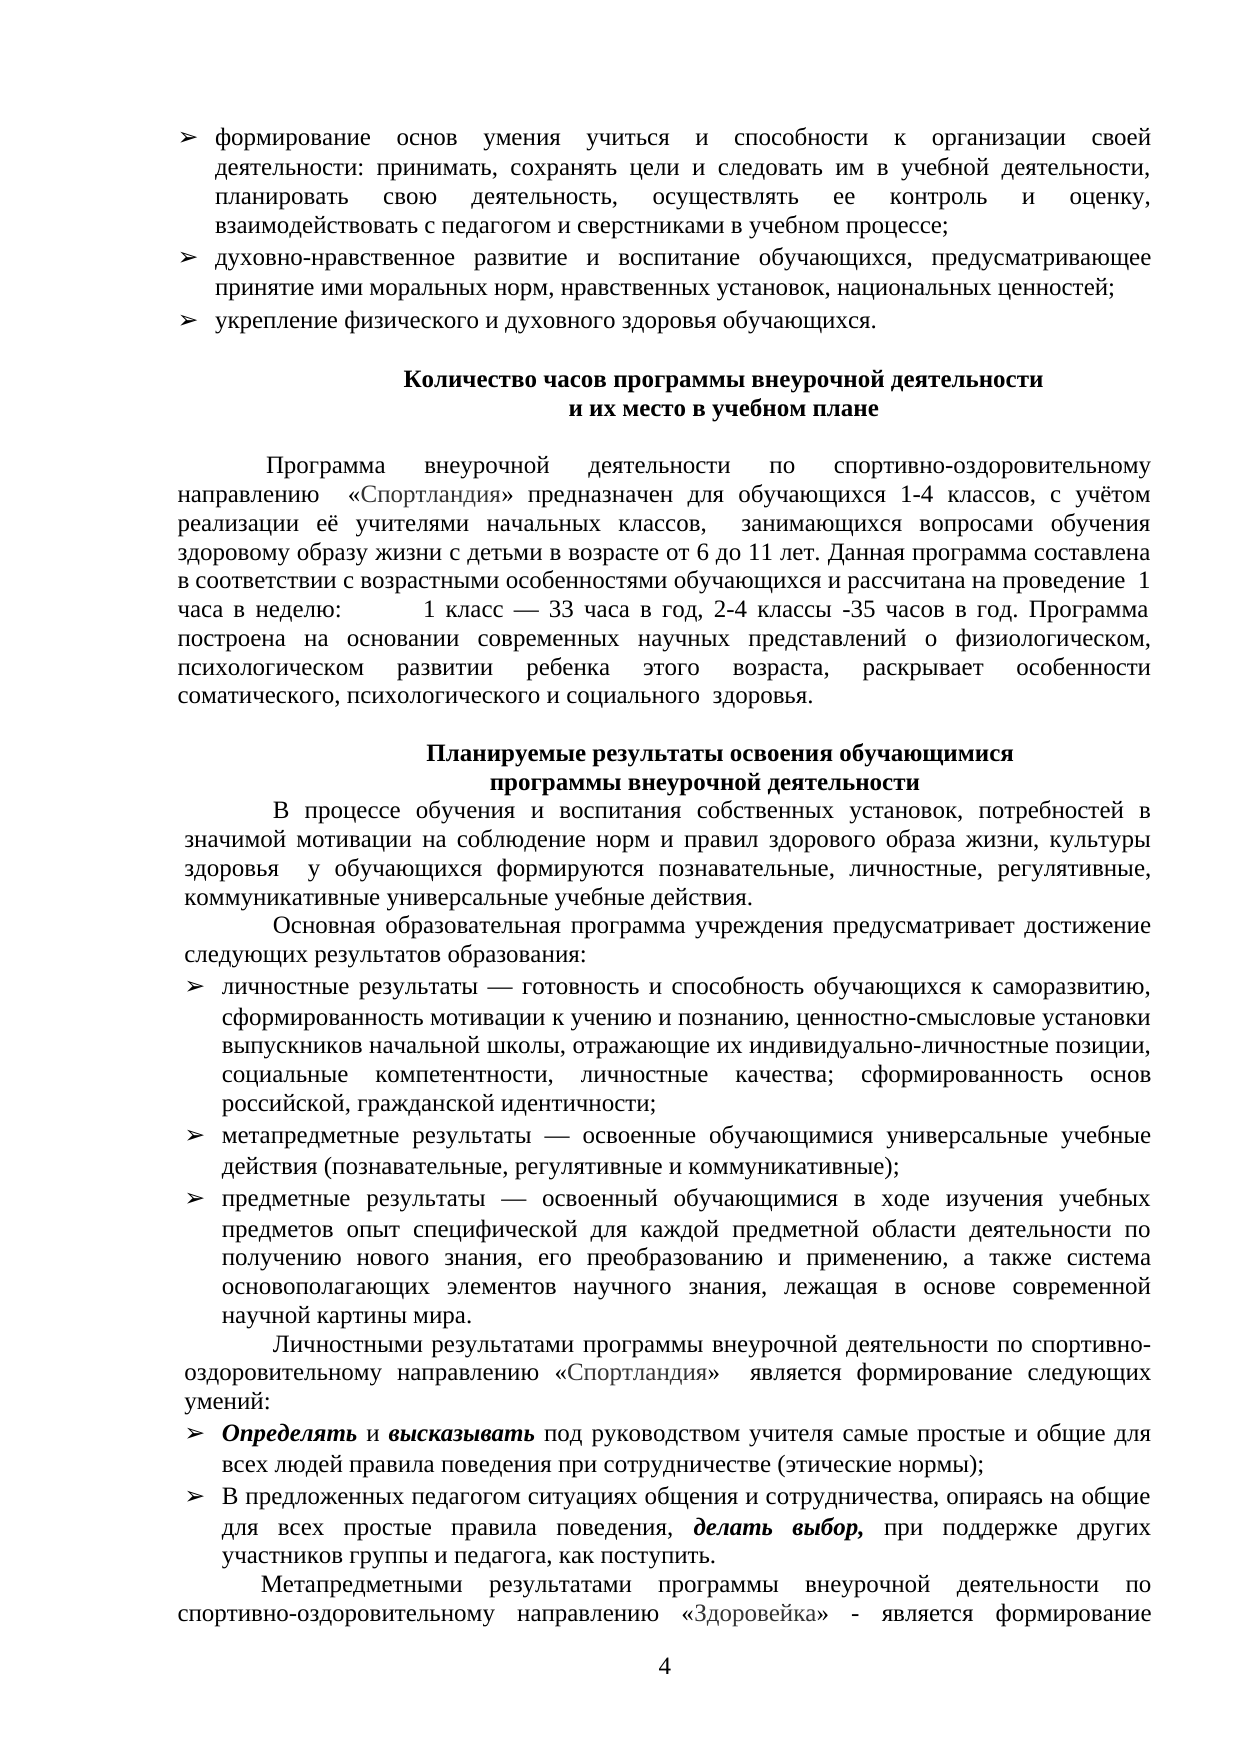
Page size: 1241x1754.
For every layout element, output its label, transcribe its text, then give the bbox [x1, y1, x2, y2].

text Личностными результатами программы внеурочной деятельности по спортивно-оздоровительному направлению «Спортландия» является формирование следующих умений: [184, 1329, 1152, 1415]
list духовно-нравственное развитие и воспитание обучающихся, предусматривающее принятие ими моральных норм, нравственных установок, национальных ценностей; [177, 238, 1152, 301]
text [177, 1569, 1152, 1627]
list метапредметные результаты — освоенные обучающимися универсальные учебные действия (познавательные, регулятивные и коммуникативные); [184, 1117, 1152, 1180]
text Программа внеурочной деятельности по спортивно-оздоровительному направлению «Спортландия» предназначен для обучающихся 1-4 классов, с учётом реализации её учителями начальных классов, занимающихся вопросами обучения здоровому образу жизни с детьми в возрасте от 6 до 11 лет. Данная программа составлена в соответствии с возрастными особенностями обучающихся и рассчитана на проведение 1 часа в неделю: 1 класс — 33 часа в год, 2-4 классы -35 часов в год. Программа построена на основании современных научных представлений о физиологическом, психологическом развитии ребенка этого возраста, раскрывает особенности соматического, психологического и социального здоровья. [177, 450, 1152, 709]
text Планируемые результаты освоения обучающимися [215, 738, 1152, 767]
list укрепление физического и духовного здоровья обучающихся. [177, 301, 1152, 335]
text и их место в учебном плане [222, 393, 1152, 422]
list формирование основ умения учиться и способности к организации своей деятельности: принимать, сохранять цели и следовать им в учебной деятельности, планировать свою деятельность, осуществлять ее контроль и оценку, взаимодействовать с педагогом и сверстниками в учебном процессе; [177, 118, 1152, 238]
list В предложенных педагогом ситуациях общения и сотрудничества, опираясь на общие для всех простые правила поведения, делать выбор, при поддержке других участников группы и педагога, как поступить. [184, 1478, 1152, 1569]
text Количество часов программы внеурочной деятельности [222, 364, 1152, 393]
text В процессе обучения и воспитания собственных установок, потребностей в значимой мотивации на соблюдение норм и правил здорового образа жизни, культуры здоровья у обучающихся формируются познавательные, личностные, регулятивные, коммуникативные универсальные учебные действия. [184, 795, 1152, 910]
list предметные результаты — освоенный обучающимися в ходе изучения учебных предметов опыт специфической для каждой предметной области деятельности по получению нового знания, его преобразованию и применению, а также система основополагающих элементов научного знания, лежащая в основе современной научной картины мира. [184, 1180, 1152, 1329]
list Определять и высказывать под руководством учителя самые простые и общие для всех людей правила поведения при сотрудничестве (этические нормы); [184, 1415, 1152, 1478]
text Основная образовательная программа учреждения предусматривает достижение следующих результатов образования: [184, 910, 1152, 968]
list личностные результаты — готовность и способность обучающихся к саморазвитию, сформированность мотивации к учению и познанию, ценностно-смысловые установки выпускников начальной школы, отражающие их индивидуально-личностные позиции, социальные компетентности, личностные качества; сформированность основ российской, гражданской идентичности; [184, 968, 1152, 1117]
text программы внеурочной деятельности [184, 767, 1152, 795]
